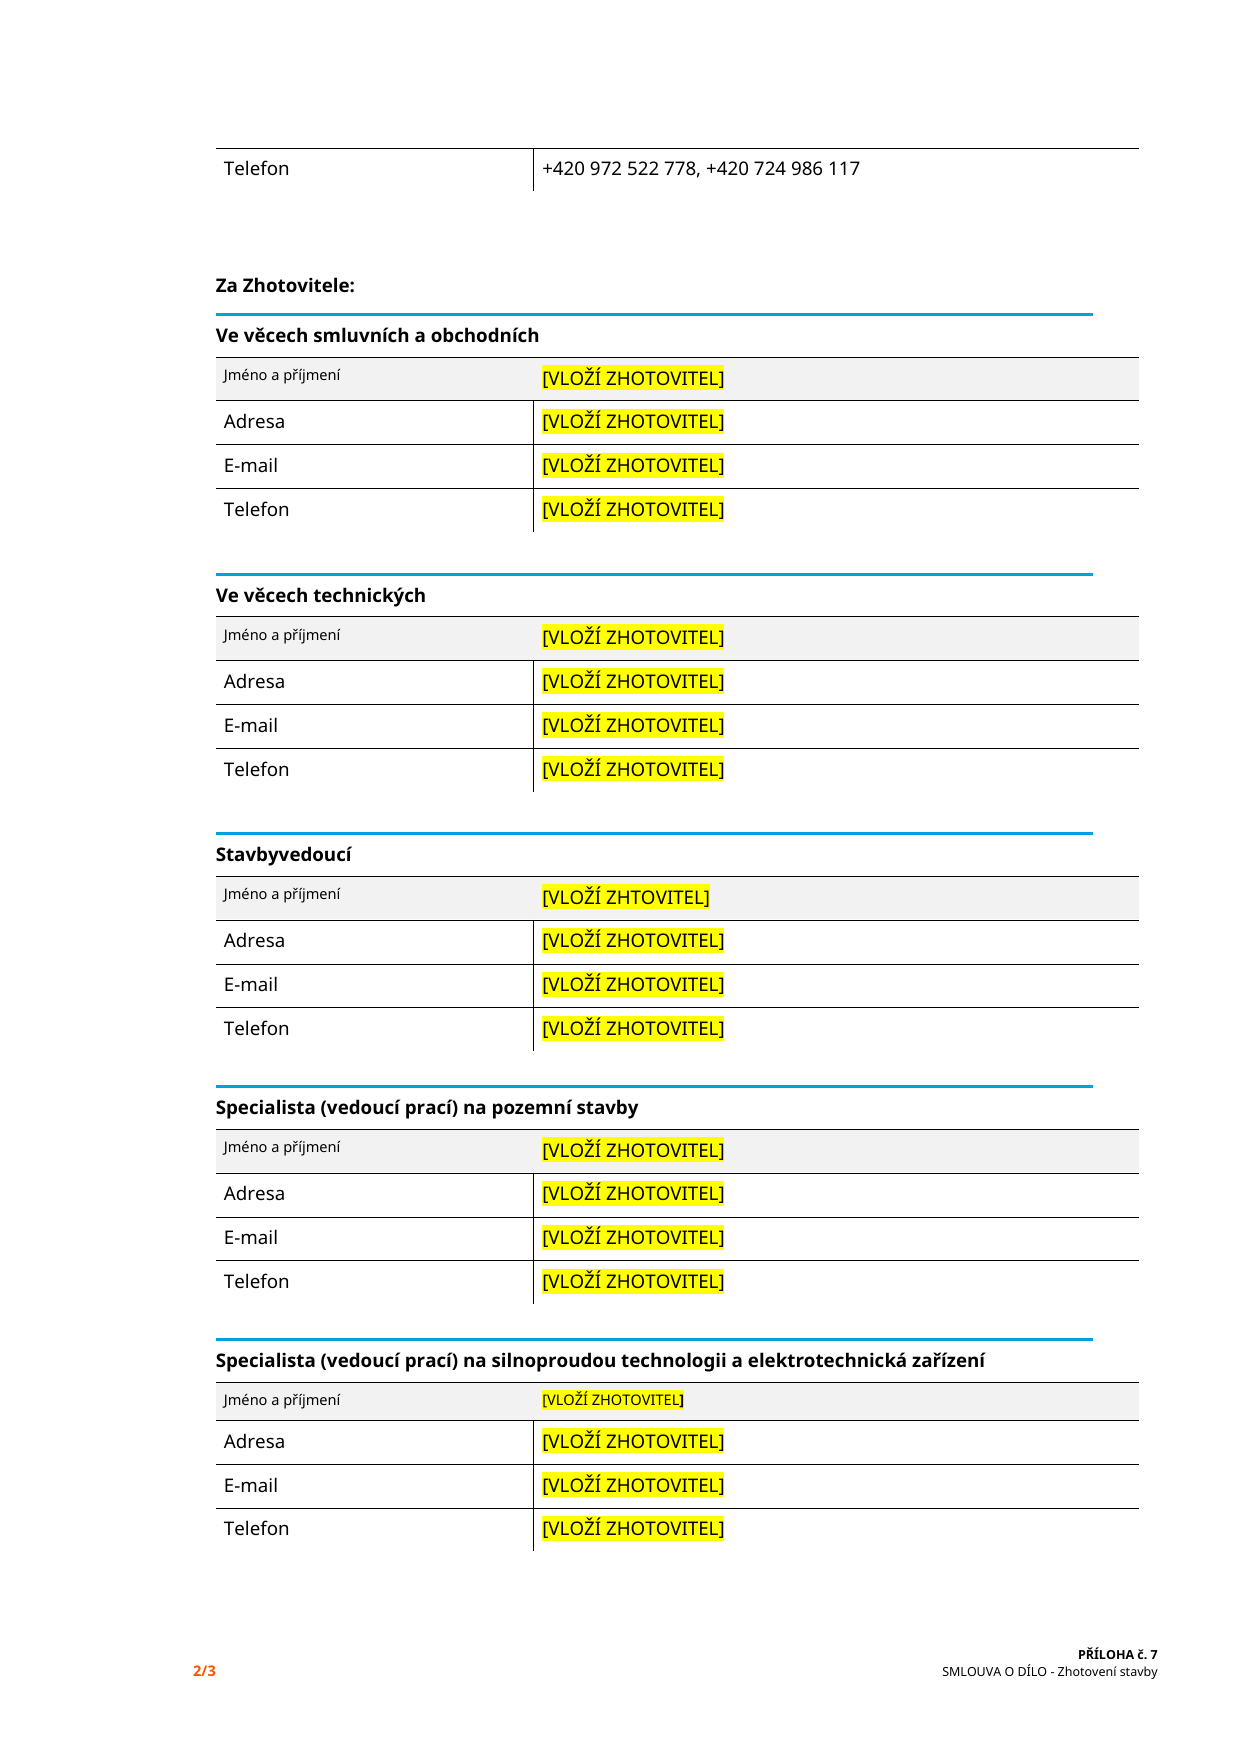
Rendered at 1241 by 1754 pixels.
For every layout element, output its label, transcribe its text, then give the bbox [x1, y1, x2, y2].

table_cell Adresa [216, 401, 533, 444]
table_cell [VLOŽÍ ZHOTOVITEL] [534, 401, 1139, 444]
table_header Jméno a příjmení [216, 1130, 534, 1172]
table_cell [VLOŽÍ ZHOTOVITEL] [534, 749, 1139, 792]
table_cell Telefon [216, 1509, 533, 1551]
table_cell Adresa [216, 1174, 533, 1216]
table_cell [VLOŽÍ ZHOTOVITEL] [534, 1218, 1139, 1260]
table_header [VLOŽÍ ZHOTOVITEL] [534, 358, 1139, 400]
table_cell E-mail [216, 1218, 533, 1260]
table_cell [VLOŽÍ ZHOTOVITEL] [534, 1261, 1139, 1304]
table_header [VLOŽÍ ZHOTOVITEL] [534, 1130, 1139, 1172]
table_cell [VLOŽÍ ZHOTOVITEL] [534, 1008, 1139, 1051]
table_cell E-mail [216, 1465, 533, 1507]
table_cell [VLOŽÍ ZHOTOVITEL] [534, 965, 1139, 1007]
table_header Jméno a příjmení [216, 617, 534, 660]
table_header [VLOŽÍ ZHOTOVITEL] [534, 617, 1139, 660]
table_cell [VLOŽÍ ZHOTOVITEL] [534, 1465, 1139, 1507]
text Ve věcech smluvních a obchodních [216, 316, 1093, 348]
table_cell Telefon [216, 1008, 533, 1051]
table_cell [VLOŽÍ ZHOTOVITEL] [534, 445, 1139, 488]
table_cell Telefon [216, 149, 533, 191]
table_cell Telefon [216, 749, 533, 792]
table_cell [VLOŽÍ ZHOTOVITEL] [534, 1174, 1139, 1216]
table_cell +420 972 522 778, +420 724 986 117 [534, 149, 1139, 191]
table_cell Adresa [216, 661, 533, 704]
table_cell [VLOŽÍ ZHOTOVITEL] [534, 489, 1139, 532]
table_cell E-mail [216, 705, 533, 748]
text Za Zhotovitele: [216, 272, 1093, 298]
table_header [VLOŽÍ ZHOTOVITEL] [534, 1383, 1139, 1420]
table_cell Telefon [216, 489, 533, 532]
table_header [VLOŽÍ ZHTOVITEL] [534, 877, 1139, 919]
table_header Jméno a příjmení [216, 877, 534, 919]
table_header Jméno a příjmení [216, 358, 534, 400]
table_cell [VLOŽÍ ZHOTOVITEL] [534, 921, 1139, 963]
table_cell E-mail [216, 965, 533, 1007]
text Specialista (vedoucí prací) na silnoproudou technologii a elektrotechnická zařízení [216, 1341, 1093, 1373]
table_cell [VLOŽÍ ZHOTOVITEL] [534, 1509, 1139, 1551]
table_cell [VLOŽÍ ZHOTOVITEL] [534, 705, 1139, 748]
table_cell E-mail [216, 445, 533, 488]
table_cell [VLOŽÍ ZHOTOVITEL] [534, 661, 1139, 704]
table_cell Adresa [216, 921, 533, 963]
table_cell Adresa [216, 1421, 533, 1464]
text Specialista (vedoucí prací) na pozemní stavby [216, 1088, 1093, 1120]
text Ve věcech technických [216, 576, 1093, 607]
table_cell Telefon [216, 1261, 533, 1304]
text Stavbyvedoucí [216, 835, 1093, 867]
table_cell [VLOŽÍ ZHOTOVITEL] [534, 1421, 1139, 1464]
table_header Jméno a příjmení [216, 1383, 534, 1420]
